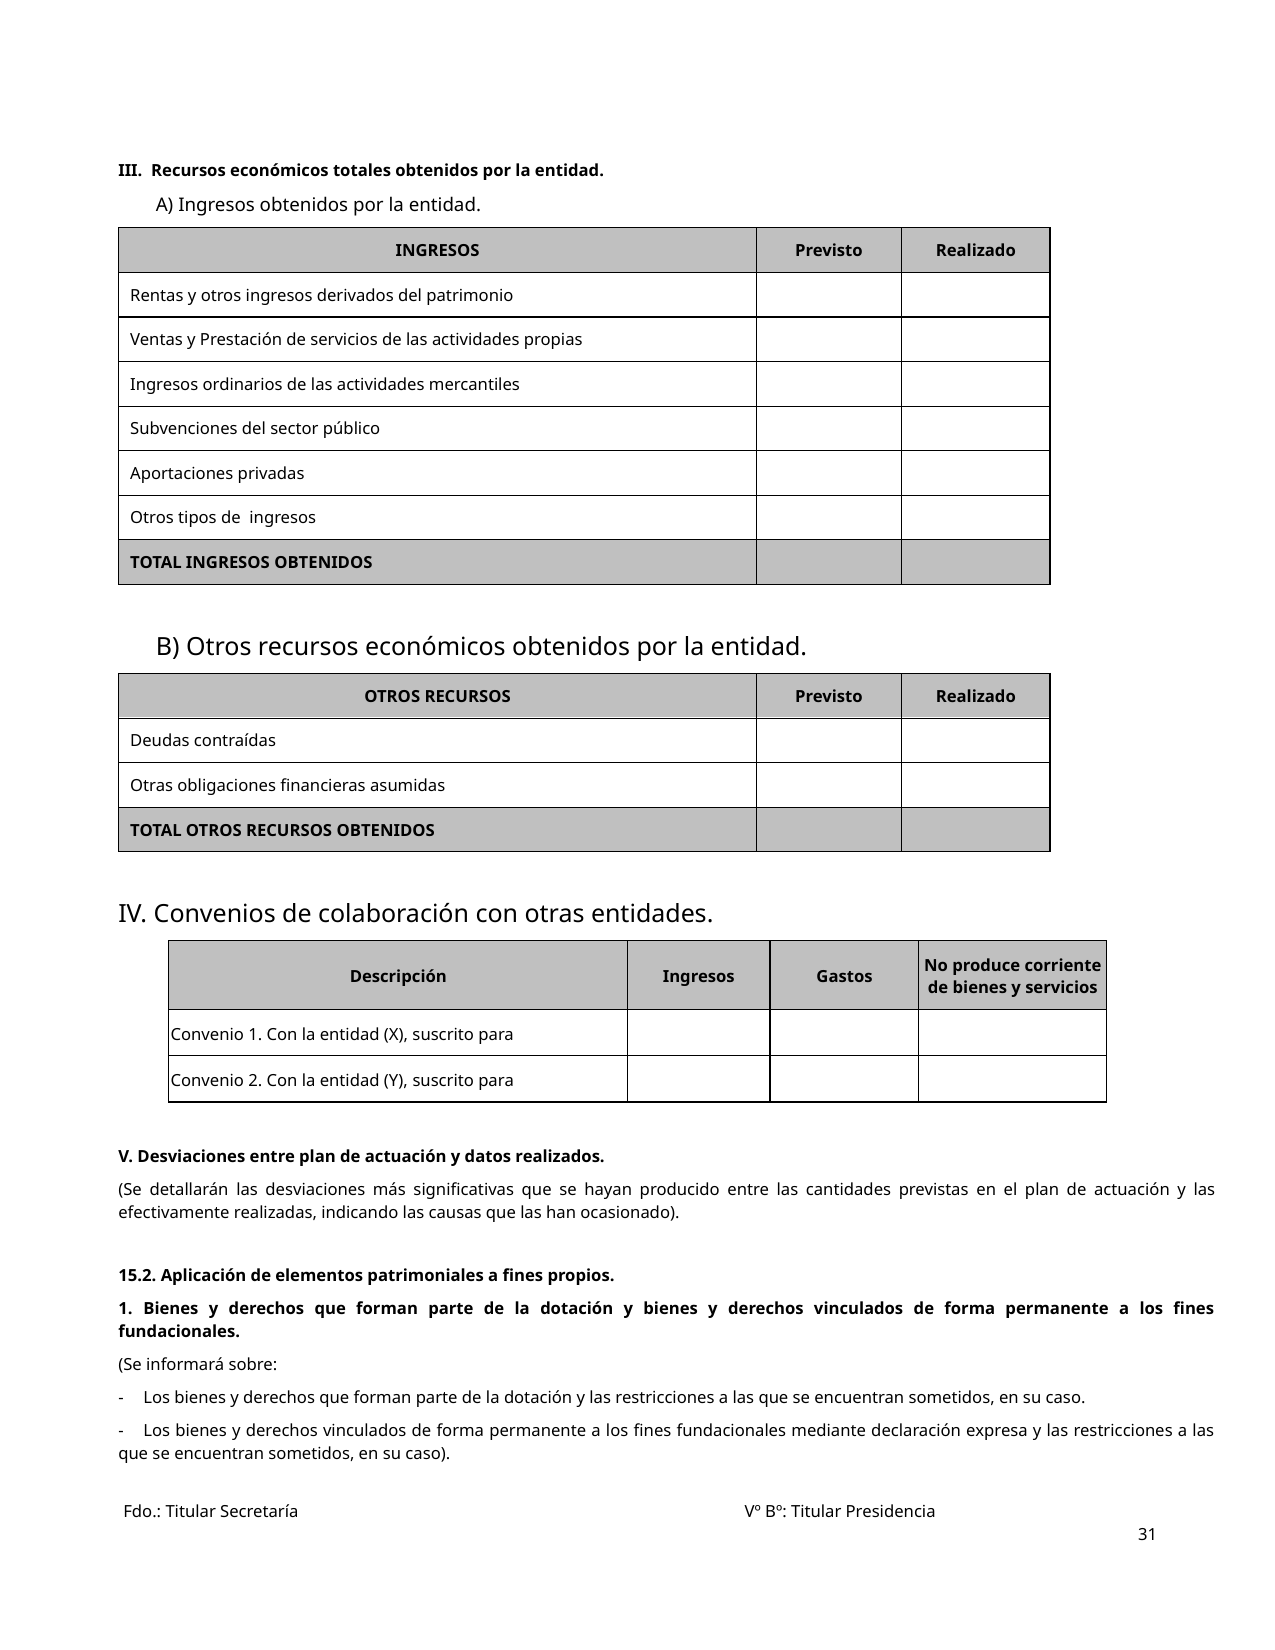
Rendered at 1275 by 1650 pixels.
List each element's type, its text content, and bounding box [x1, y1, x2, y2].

table_cell [757, 496, 901, 539]
table_header OTROS RECURSOS [119, 674, 756, 717]
table_cell TOTAL INGRESOS OBTENIDOS [119, 540, 756, 584]
subtitle B) Otros recursos económicos obtenidos por la entidad. [156, 628, 1157, 662]
table_cell [902, 407, 1049, 450]
table_header INGRESOS [119, 228, 756, 272]
text III. Recursos económicos totales obtenidos por la entidad. [118, 158, 1157, 181]
table_cell [757, 808, 901, 851]
table_cell Deudas contraídas [119, 719, 756, 762]
table_header Realizado [902, 674, 1049, 717]
text (Se detallarán las desviaciones más significativas que se hayan producido entre las cantidades previstas en el plan de actuación y las efectivamente realizadas, indicando las causas que las han ocasionado). [118, 1178, 1216, 1223]
table_cell [902, 451, 1049, 495]
table_header No produce corriente de bienes y servicios [919, 941, 1106, 1009]
table_cell [771, 1010, 918, 1055]
table_cell [902, 719, 1049, 762]
table_cell [902, 362, 1049, 406]
table_header Realizado [902, 228, 1049, 272]
table_header Descripción [169, 941, 627, 1009]
table_cell [757, 407, 901, 450]
table_cell Ventas y Prestación de servicios de las actividades propias [119, 318, 756, 361]
table_cell Convenio 1. Con la entidad (X), suscrito para [169, 1010, 627, 1055]
table_cell TOTAL OTROS RECURSOS OBTENIDOS [119, 808, 756, 851]
table_cell Otras obligaciones financieras asumidas [119, 763, 756, 807]
table_cell Aportaciones privadas [119, 451, 756, 495]
table_cell [757, 318, 901, 361]
text (Se informará sobre: [118, 1352, 1216, 1375]
table_cell Otros tipos de ingresos [119, 496, 756, 539]
text A) Ingresos obtenidos por la entidad. [156, 191, 1157, 217]
table_cell Rentas y otros ingresos derivados del patrimonio [119, 273, 756, 316]
table_cell [902, 808, 1049, 851]
table_cell [757, 540, 901, 584]
table_cell [757, 362, 901, 406]
table_cell [757, 451, 901, 495]
list Los bienes y derechos vinculados de forma permanente a los fines fundacionales mediante declaración expresa y las restricciones a las que se encuentran sometidos, en su caso). [118, 1419, 1216, 1464]
text V. Desviaciones entre plan de actuación y datos realizados. [118, 1145, 1157, 1168]
table_cell [902, 763, 1049, 807]
table_cell [757, 273, 901, 316]
subtitle IV. Convenios de colaboración con otras entidades. [118, 896, 1157, 930]
table_header Previsto [757, 228, 901, 272]
table_cell [757, 719, 901, 762]
table_cell Convenio 2. Con la entidad (Y), suscrito para [169, 1056, 627, 1101]
list Bienes y derechos que forman parte de la dotación y bienes y derechos vinculados de forma permanente a los fines fundacionales. [118, 1297, 1216, 1342]
table_cell [757, 763, 901, 807]
table_cell [919, 1056, 1106, 1101]
table_cell [902, 318, 1049, 361]
text 15.2. Aplicación de elementos patrimoniales a fines propios. [118, 1263, 1172, 1286]
table_cell [902, 496, 1049, 539]
table_header Ingresos [628, 941, 769, 1009]
table_cell [771, 1056, 918, 1101]
table_header Gastos [771, 941, 918, 1009]
table_header Previsto [757, 674, 901, 717]
table_cell Ingresos ordinarios de las actividades mercantiles [119, 362, 756, 406]
table_cell [902, 540, 1049, 584]
table_cell [628, 1056, 769, 1101]
table_cell [628, 1010, 769, 1055]
table_cell [902, 273, 1049, 316]
list Los bienes y derechos que forman parte de la dotación y las restricciones a las que se encuentran sometidos, en su caso. [118, 1386, 1216, 1408]
table_cell Subvenciones del sector público [119, 407, 756, 450]
table_cell [919, 1010, 1106, 1055]
